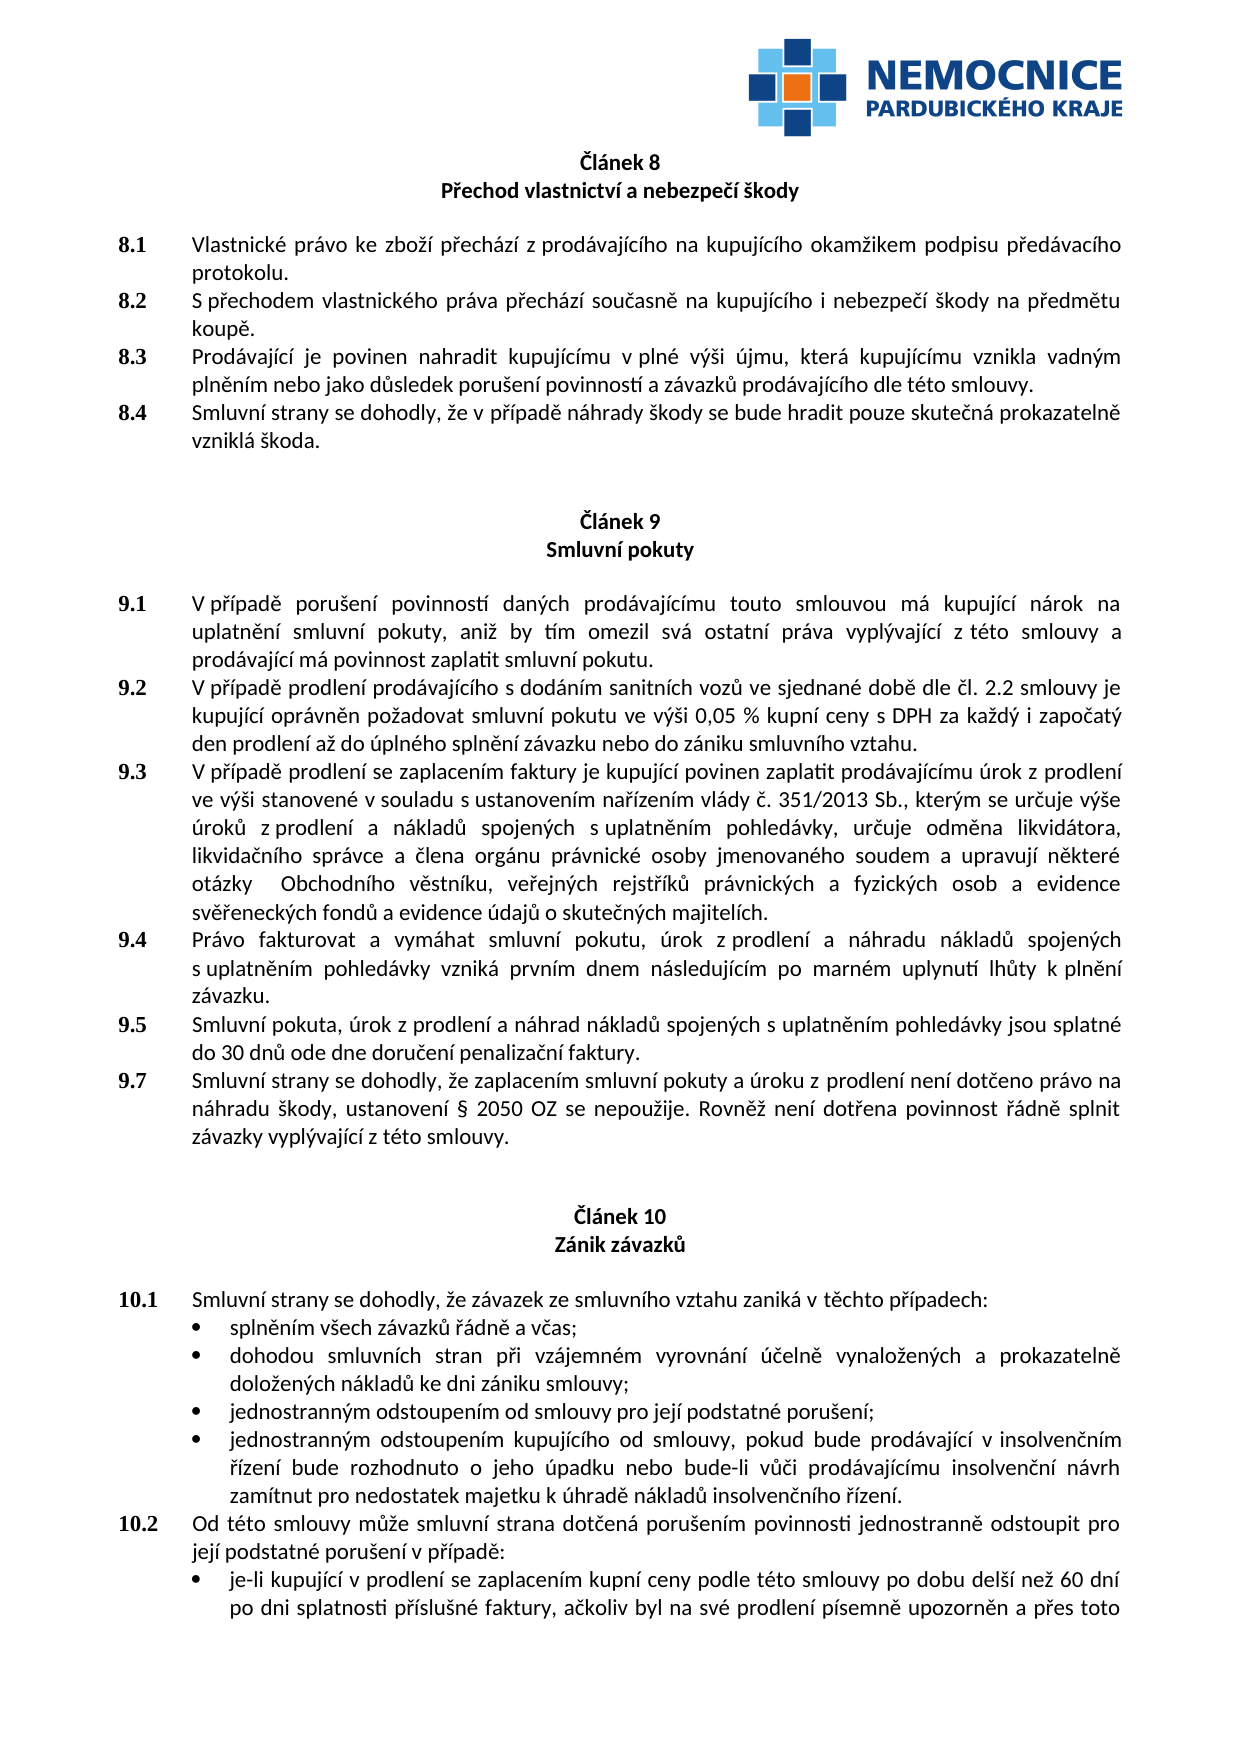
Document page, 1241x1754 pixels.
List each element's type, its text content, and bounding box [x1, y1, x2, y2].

text 9.4 Právo fakturovat a vymáhat smluvní pokutu, úrok z prodlení a náhradu nákladů spojených s uplatněním pohledávky vzniká prvním dnem následujícím po marném uplynutí lhůty k plnění závazku. [118, 926, 1122, 1010]
text 9.2 V případě prodlení prodávajícího s dodáním sanitních vozů ve sjednané době dle čl. 2.2 smlouvy je kupující oprávněn požadovat smluvní pokutu ve výši 0,05 % kupní ceny s DPH za každý i započatý den prodlení až do úplného splnění závazku nebo do zániku smluvního vztahu. [118, 673, 1122, 757]
list dohodou smluvních stran při vzájemném vyrovnání účelně vynaložených a prokazatelně doložených nákladů ke dni zániku smlouvy; [192, 1341, 1122, 1397]
text 10.2 Od této smlouvy může smluvní strana dotčená porušením povinnosti jednostranně odstoupit pro její podstatné porušení v případě: [118, 1509, 1122, 1565]
text Článek 8 [118, 148, 1122, 176]
list splněním všech závazků řádně a včas; [192, 1313, 1122, 1341]
text Článek 10 [118, 1202, 1122, 1231]
text 8.1 Vlastnické právo ke zboží přechází z prodávajícího na kupujícího okamžikem podpisu předávacího protokolu. [118, 230, 1122, 286]
text 8.3 Prodávající je povinen nahradit kupujícímu v plné výši újmu, která kupujícímu vznikla vadným plněním nebo jako důsledek porušení povinností a závazků prodávajícího dle této smlouvy. [118, 342, 1122, 398]
text 9.7 Smluvní strany se dohodly, že zaplacením smluvní pokuty a úroku z prodlení není dotčeno právo na náhradu škody, ustanovení § 2050 OZ se nepoužije. Rovněž není dotřena povinnost řádně splnit závazky vyplývající z této smlouvy. [118, 1066, 1122, 1150]
text Smluvní pokuty [118, 535, 1122, 563]
text 8.4 Smluvní strany se dohodly, že v případě náhrady škody se bude hradit pouze skutečná prokazatelně vzniklá škoda. [118, 398, 1122, 454]
text 8.2 S přechodem vlastnického práva přechází současně na kupujícího i nebezpečí škody na předmětu koupě. [118, 286, 1122, 342]
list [192, 1565, 1122, 1621]
text 9.3 V případě prodlení se zaplacením faktury je kupující povinen zaplatit prodávajícímu úrok z prodlení ve výši stanovené v souladu s ustanovením nařízením vlády č. 351/2013 Sb., kterým se určuje výše úroků z prodlení a nákladů spojených s uplatněním pohledávky, určuje odměna likvidátora, likvidačního správce a člena orgánu právnické osoby jmenovaného soudem a upravují některé otázky Obchodního věstníku, veřejných rejstříků právnických a fyzických osob a evidence svěřeneckých fondů a evidence údajů o skutečných majitelích. [118, 757, 1122, 926]
text 9.5 Smluvní pokuta, úrok z prodlení a náhrad nákladů spojených s uplatněním pohledávky jsou splatné do 30 dnů ode dne doručení penalizační faktury. [118, 1010, 1122, 1066]
text 10.1 Smluvní strany se dohodly, že závazek ze smluvního vztahu zaniká v těchto případech: [118, 1285, 1122, 1313]
list jednostranným odstoupením od smlouvy pro její podstatné porušení; [192, 1397, 1122, 1425]
text Zánik závazků [118, 1231, 1122, 1258]
text 9.1 V případě porušení povinností daných prodávajícímu touto smlouvou má kupující nárok na uplatnění smluvní pokuty, aniž by tím omezil svá ostatní práva vyplývající z této smlouvy a prodávající má povinnost zaplatit smluvní pokutu. [118, 589, 1122, 673]
picture [747, 37, 1123, 138]
text Článek 9 [118, 507, 1122, 535]
text Přechod vlastnictví a nebezpečí škody [118, 176, 1122, 204]
list jednostranným odstoupením kupujícího od smlouvy, pokud bude prodávající v insolvenčním řízení bude rozhodnuto o jeho úpadku nebo bude-li vůči prodávajícímu insolvenční návrh zamítnut pro nedostatek majetku k úhradě nákladů insolvenčního řízení. [192, 1425, 1122, 1509]
